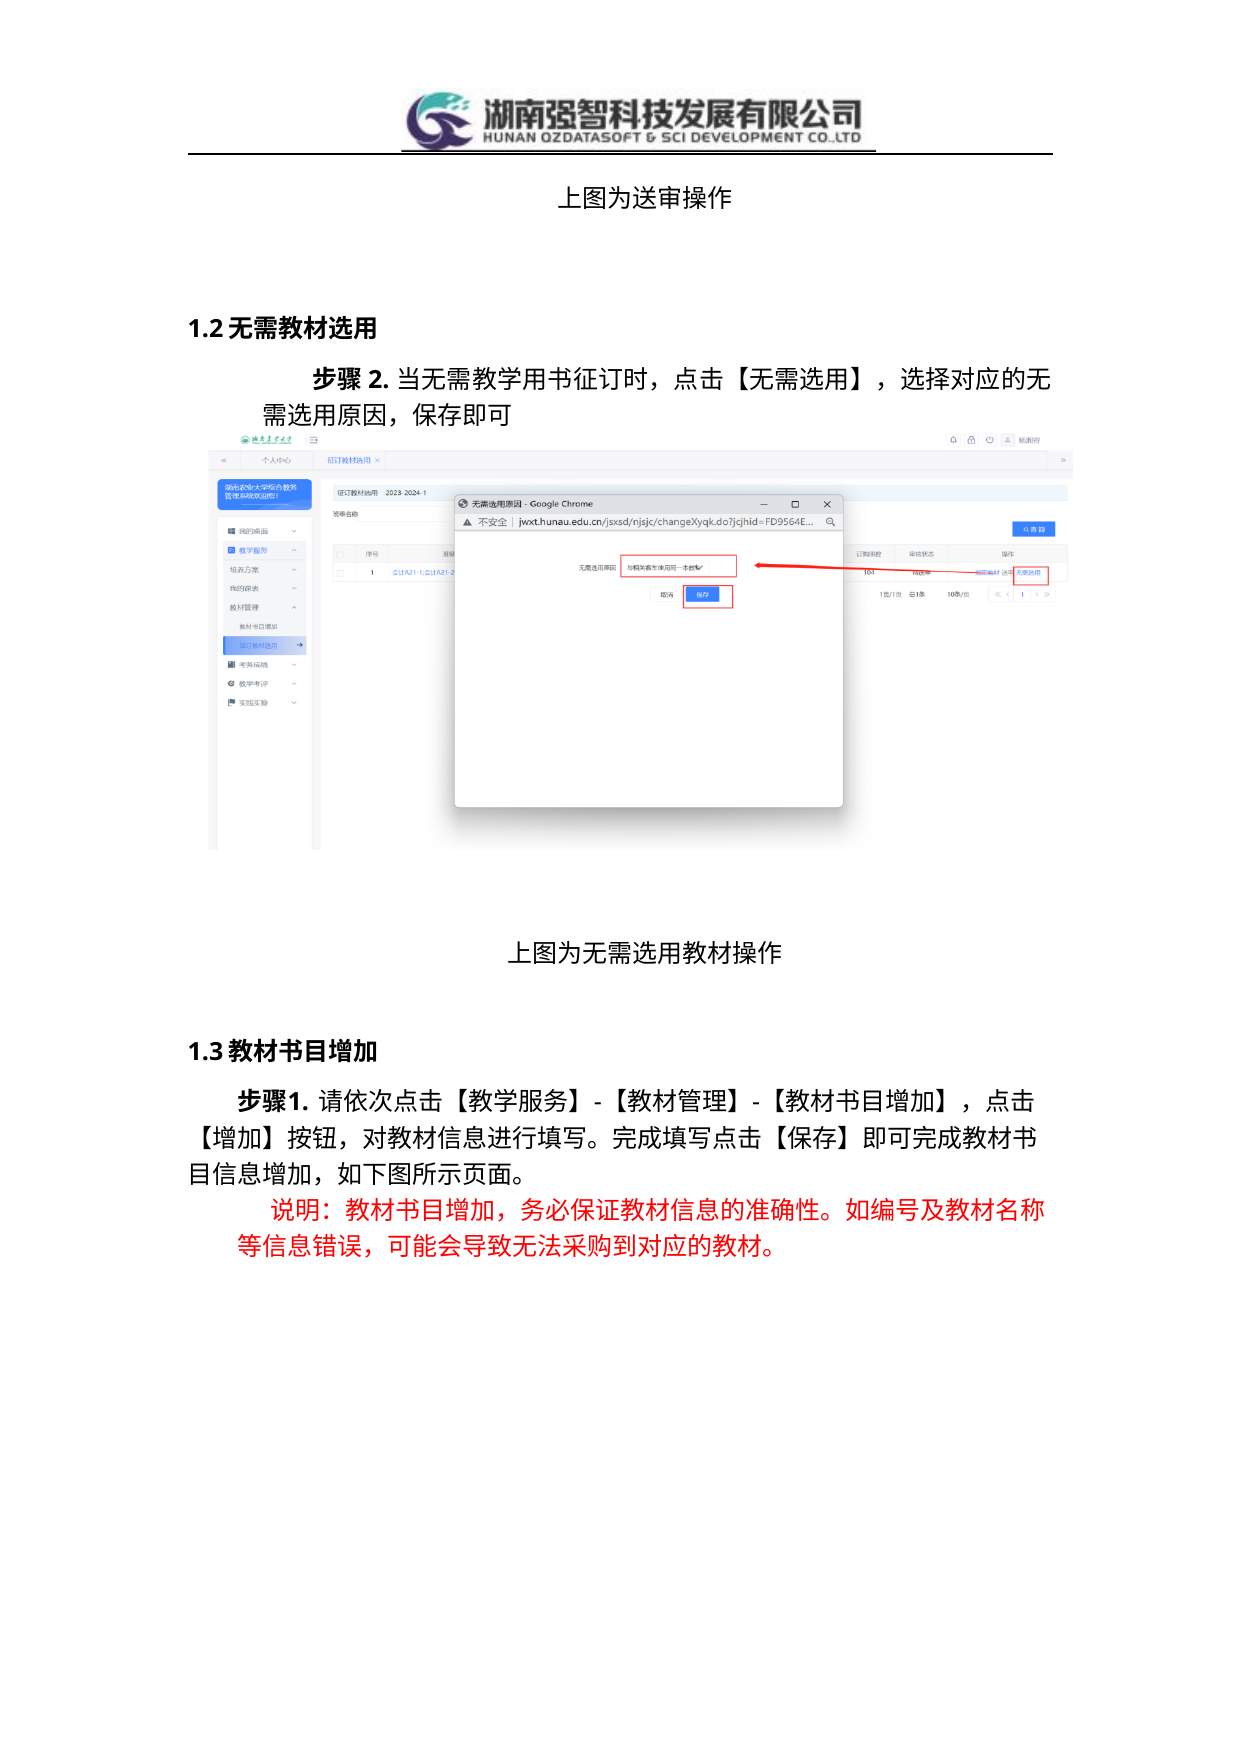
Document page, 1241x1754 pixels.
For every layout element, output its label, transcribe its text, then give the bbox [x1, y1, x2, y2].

text 说明：教材书目增加，务必保证教材信息的准确性。如编号及教材名称等信息错误，可能会导致无法采购到对应的教材。 [237, 1191, 1053, 1263]
subtitle 1.3教材书目增加 [187, 1017, 1053, 1082]
list 请依次点击【教学服务】-【教材管理】-【教材书目增加】，点击【增加】按钮，对教材信息进行填写。完成填写点击【保存】即可完成教材书目信息增加，如下图所示页面。 [187, 1082, 1053, 1191]
text 上图为送审操作 [187, 164, 1053, 229]
picture [208, 431, 1073, 850]
text 步骤2. 当无需教学用书征订时，点击【无需选用】，选择对应的无需选用原因，保存即可 [262, 359, 1053, 431]
picture [401, 88, 877, 152]
text 上图为无需选用教材操作 [187, 919, 1053, 984]
subtitle 1.2无需教材选用 [187, 294, 1053, 359]
